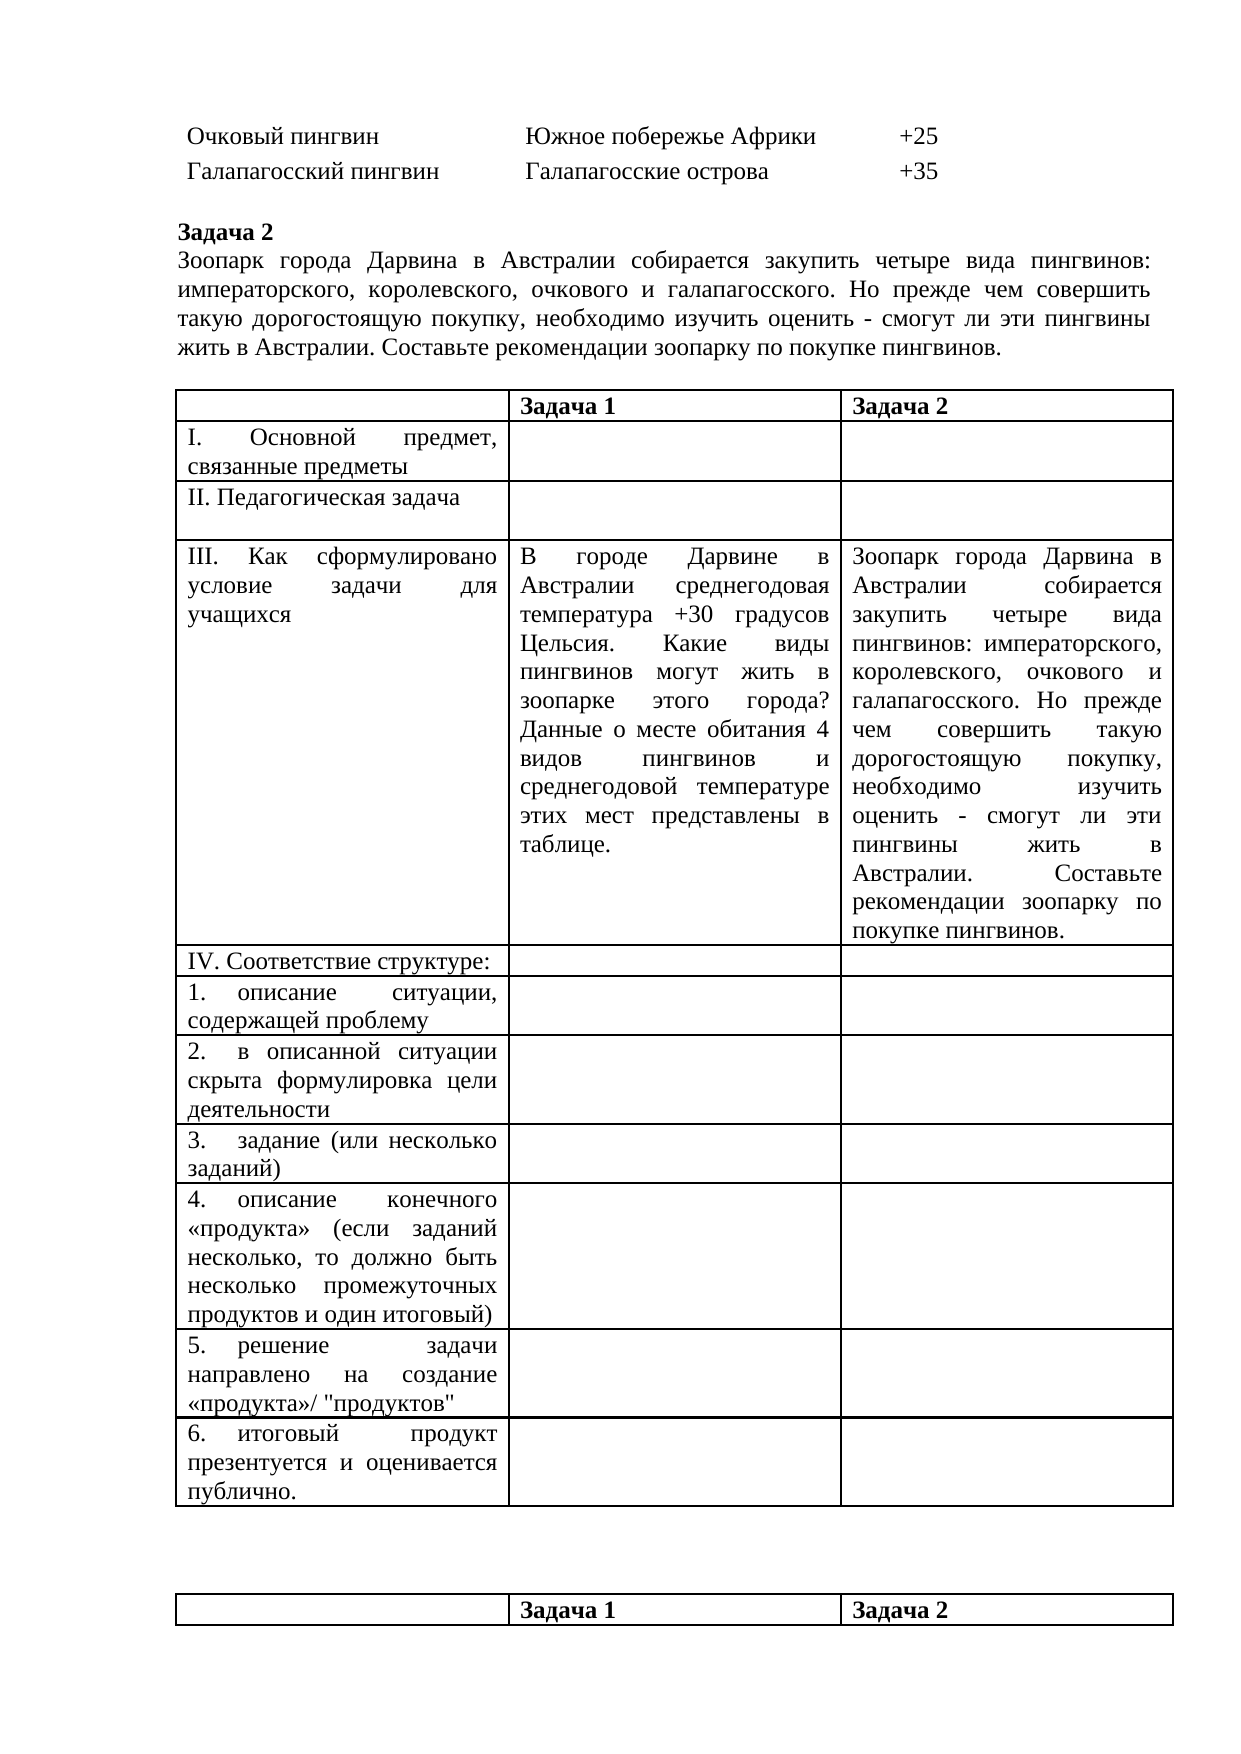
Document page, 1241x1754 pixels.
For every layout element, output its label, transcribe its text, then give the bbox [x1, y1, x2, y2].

table_cell [842, 1036, 1172, 1123]
table_header Задача 1 [510, 391, 840, 420]
table_header Задача 2 [842, 391, 1172, 420]
table_cell [510, 1125, 840, 1182]
table_cell 5. решение задачи направлено на создание «продукта»/ "продуктов" [177, 1330, 508, 1416]
table_cell I. Основной предмет, связанные предметы [177, 422, 508, 480]
table_cell [510, 977, 840, 1034]
table_header [177, 391, 508, 420]
table_cell [842, 482, 1172, 539]
table_cell IV. Соответствие структуре: [177, 946, 508, 975]
text Задача 2 [177, 217, 1152, 246]
table_cell [842, 1125, 1172, 1182]
table_cell Галапагосские острова [522, 153, 896, 188]
table_cell [510, 1184, 840, 1328]
table_cell 6. итоговый продукт презентуется и оценивается публично. [177, 1419, 508, 1505]
table_cell +25 [896, 118, 1172, 153]
table_cell [510, 482, 840, 539]
table_cell [842, 422, 1172, 480]
table_cell [510, 1330, 840, 1416]
text Зоопарк города Дарвина в Австралии собирается закупить четыре вида пингвинов: императорского, королевского, очкового и галапагосского. Но прежде чем совершить такую дорогостоящую покупку, необходимо изучить оценить - смогут ли эти пингвины жить в Австралии. Составьте рекомендации зоопарку по покупке пингвинов. [177, 246, 1152, 361]
table_cell [510, 1419, 840, 1505]
table_cell [510, 946, 840, 975]
table_cell [842, 1330, 1172, 1416]
table_cell [510, 422, 840, 480]
table_cell [842, 946, 1172, 975]
table_cell Очковый пингвин [184, 118, 522, 153]
table_cell 3. задание (или несколько заданий) [177, 1125, 508, 1182]
table_cell 1. описание ситуации, содержащей проблему [177, 977, 508, 1034]
table_cell [842, 977, 1172, 1034]
table_header Задача 1 [510, 1595, 840, 1624]
table_cell В городе Дарвине в Австралии среднегодовая температура +30 градусов Цельсия. Какие виды пингвинов могут жить в зоопарке этого города? Данные о месте обитания 4 видов пингвинов и среднегодовой температуре этих мест представлены в таблице. [510, 541, 840, 944]
table_cell +35 [896, 153, 1172, 188]
table_cell [842, 1419, 1172, 1505]
table_header Задача 2 [842, 1595, 1172, 1624]
table_cell [510, 1036, 840, 1123]
table_cell II. Педагогическая задача [177, 482, 508, 539]
table_cell Галапагосский пингвин [184, 153, 522, 188]
table_cell [842, 1184, 1172, 1328]
table_cell III. Как сформулировано условие задачи для учащихся [177, 541, 508, 944]
table_cell Южное побережье Африки [522, 118, 896, 153]
table_cell 4. описание конечного «продукта» (если заданий несколько, то должно быть несколько промежуточных продуктов и один итоговый) [177, 1184, 508, 1328]
table_cell Зоопарк города Дарвина в Австралии собирается закупить четыре вида пингвинов: императорского, королевского, очкового и галапагосского. Но прежде чем совершить такую дорогостоящую покупку, необходимо изучить оценить - смогут ли эти пингвины жить в Австралии. Составьте рекомендации зоопарку по покупке пингвинов. [842, 541, 1172, 944]
table_cell 2. в описанной ситуации скрыта формулировка цели деятельности [177, 1036, 508, 1123]
table_header [177, 1595, 508, 1624]
